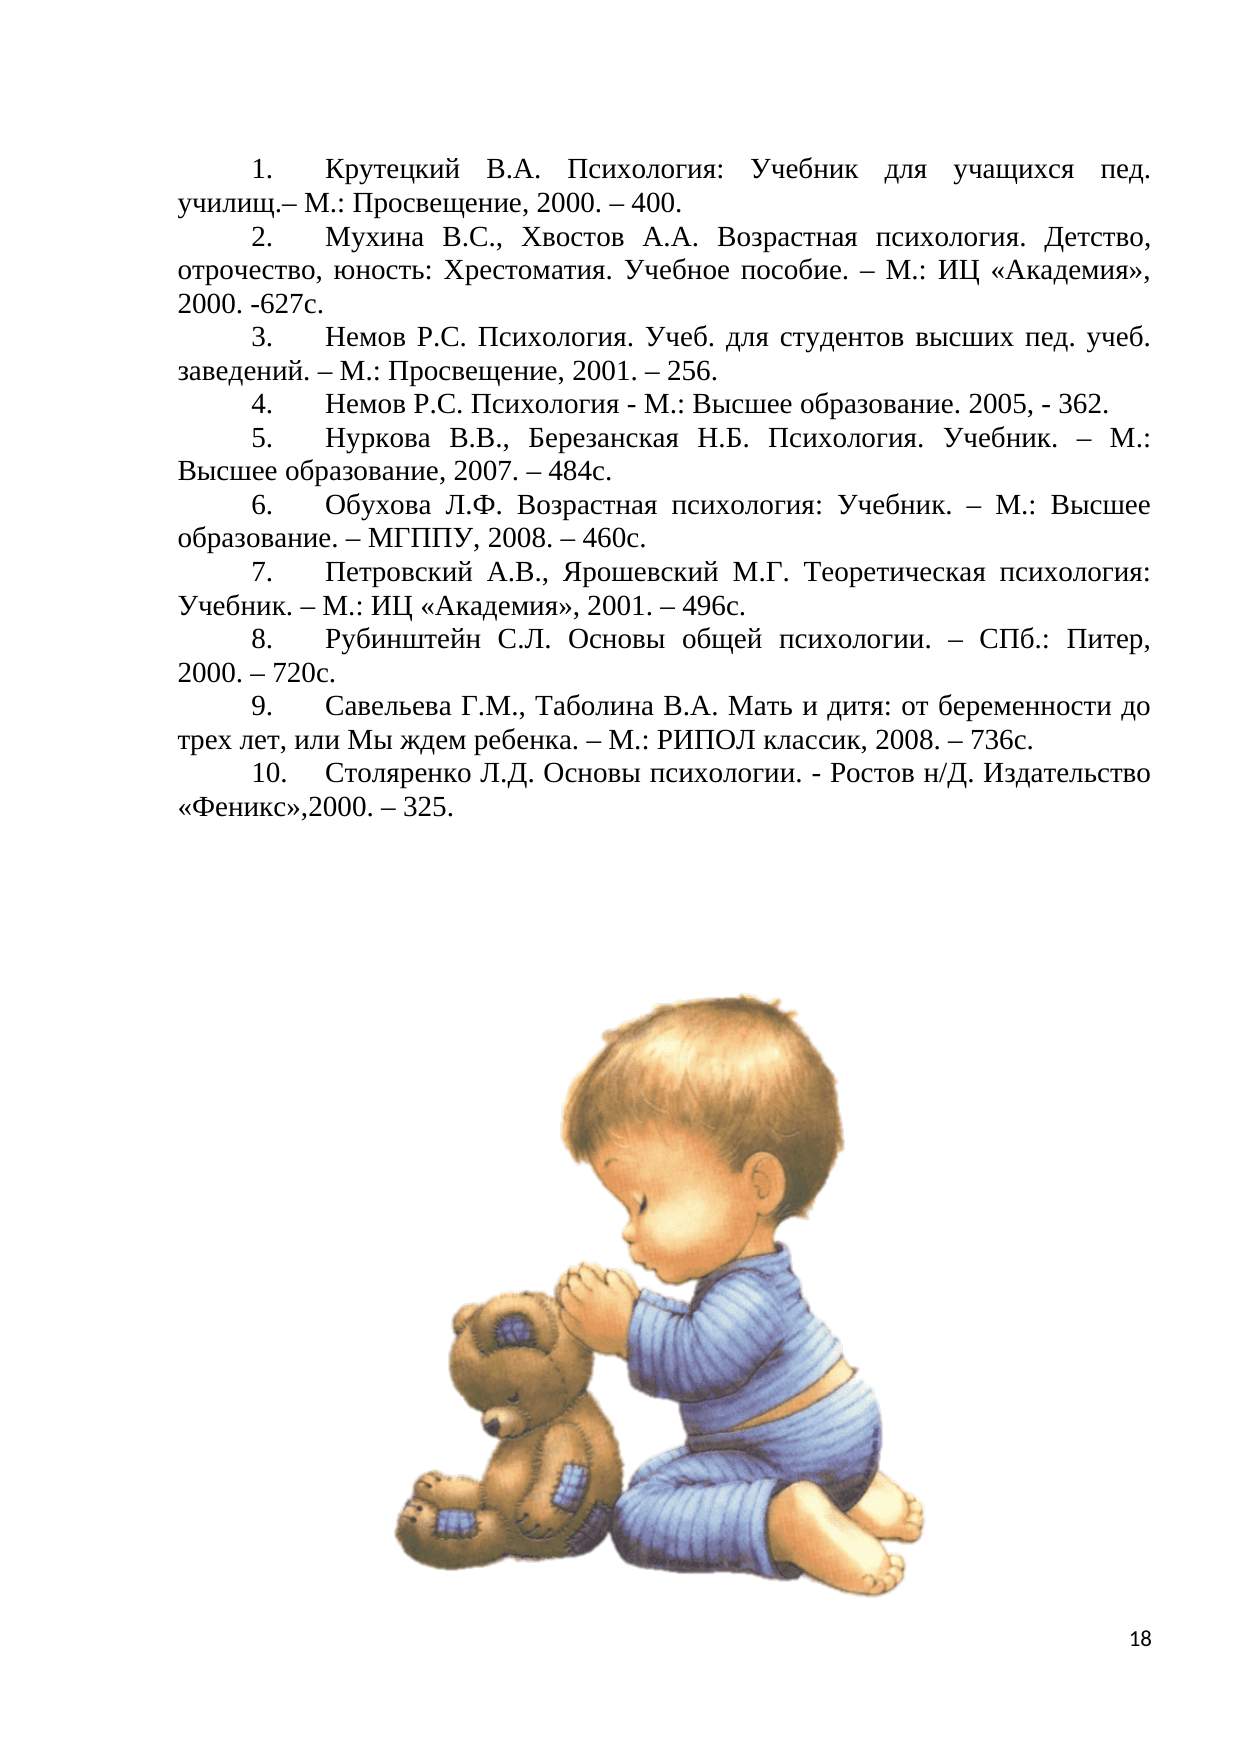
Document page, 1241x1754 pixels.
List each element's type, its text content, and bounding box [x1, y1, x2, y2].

list Немов Р.С. Психология. Учеб. для студентов высших пед. учеб. заведений. – М.: Просвещение, 2001. – 256. [177, 319, 1152, 386]
list Столяренко Л.Д. Основы психологии. - Ростов н/Д. Издательство «Феникс»,2000. – 325. [177, 755, 1152, 822]
picture [176, 980, 1151, 1607]
list Рубинштейн С.Л. Основы общей психологии. – СПб.: Питер, 2000. – 720с. [177, 621, 1152, 688]
list Немов Р.С. Психология - М.: Высшее образование. 2005, - 362. [177, 386, 1152, 420]
list Нуркова В.В., Березанская Н.Б. Психология. Учебник. – М.: Высшее образование, 2007. – 484с. [177, 420, 1152, 487]
list Савельева Г.М., Таболина В.А. Мать и дитя: от беременности до трех лет, или Мы ждем ребенка. – М.: РИПОЛ классик, 2008. – 736с. [177, 688, 1152, 755]
list Крутецкий В.А. Психология: Учебник для учащихся пед. училищ.– М.: Просвещение, 2000. – 400. [177, 152, 1152, 219]
list Обухова Л.Ф. Возрастная психология: Учебник. – М.: Высшее образование. – МГППУ, 2008. – 460с. [177, 487, 1152, 554]
list Мухина В.С., Хвостов А.А. Возрастная психология. Детство, отрочество, юность: Хрестоматия. Учебное пособие. – М.: ИЦ «Академия», 2000. -627с. [177, 219, 1152, 319]
list Петровский А.В., Ярошевский М.Г. Теоретическая психология: Учебник. – М.: ИЦ «Академия», 2001. – 496с. [177, 554, 1152, 621]
